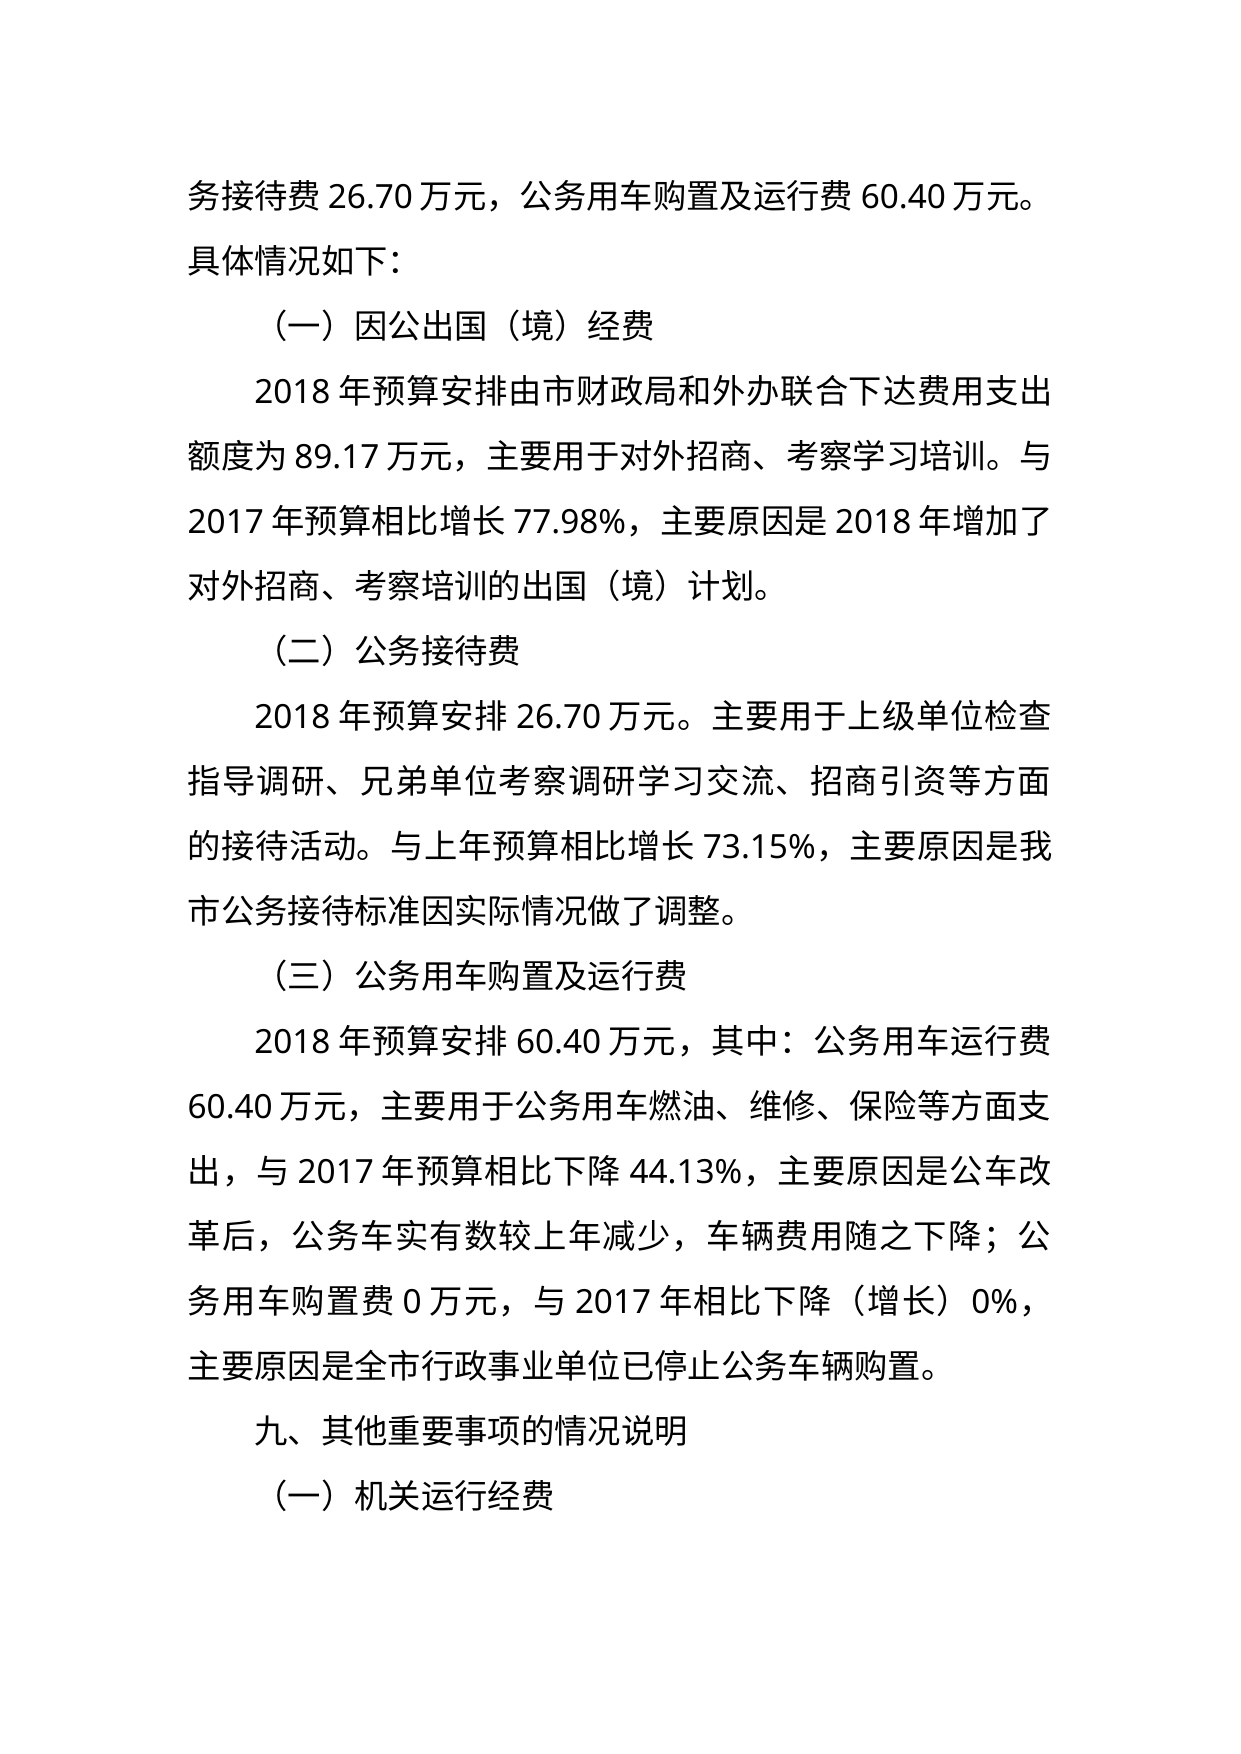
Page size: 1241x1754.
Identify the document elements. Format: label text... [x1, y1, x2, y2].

text （三）公务用车购置及运行费 [187, 942, 1053, 1007]
text （一）因公出国（境）经费 [187, 292, 1053, 357]
text 2018年预算安排60.40万元，其中：公务用车运行费60.40万元，主要用于公务用车燃油、维修、保险等方面支出，与2017年预算相比下降44.13%，主要原因是公车改革后，公务车实有数较上年减少，车辆费用随之下降；公务用车购置费0万元，与2017年相比下降（增长）0%，主要原因是全市行政事业单位已停止公务车辆购置。 [187, 1007, 1053, 1397]
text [187, 162, 1053, 292]
text 2018年预算安排26.70万元。主要用于上级单位检查指导调研、兄弟单位考察调研学习交流、招商引资等方面的接待活动。与上年预算相比增长73.15%，主要原因是我市公务接待标准因实际情况做了调整。 [187, 682, 1053, 942]
text （二）公务接待费 [187, 617, 1053, 682]
text （一）机关运行经费 [187, 1462, 1053, 1527]
text 九、其他重要事项的情况说明 [187, 1397, 1053, 1462]
text 2018年预算安排由市财政局和外办联合下达费用支出额度为89.17万元，主要用于对外招商、考察学习培训。与2017年预算相比增长77.98%，主要原因是2018年增加了对外招商、考察培训的出国（境）计划。 [187, 357, 1053, 617]
